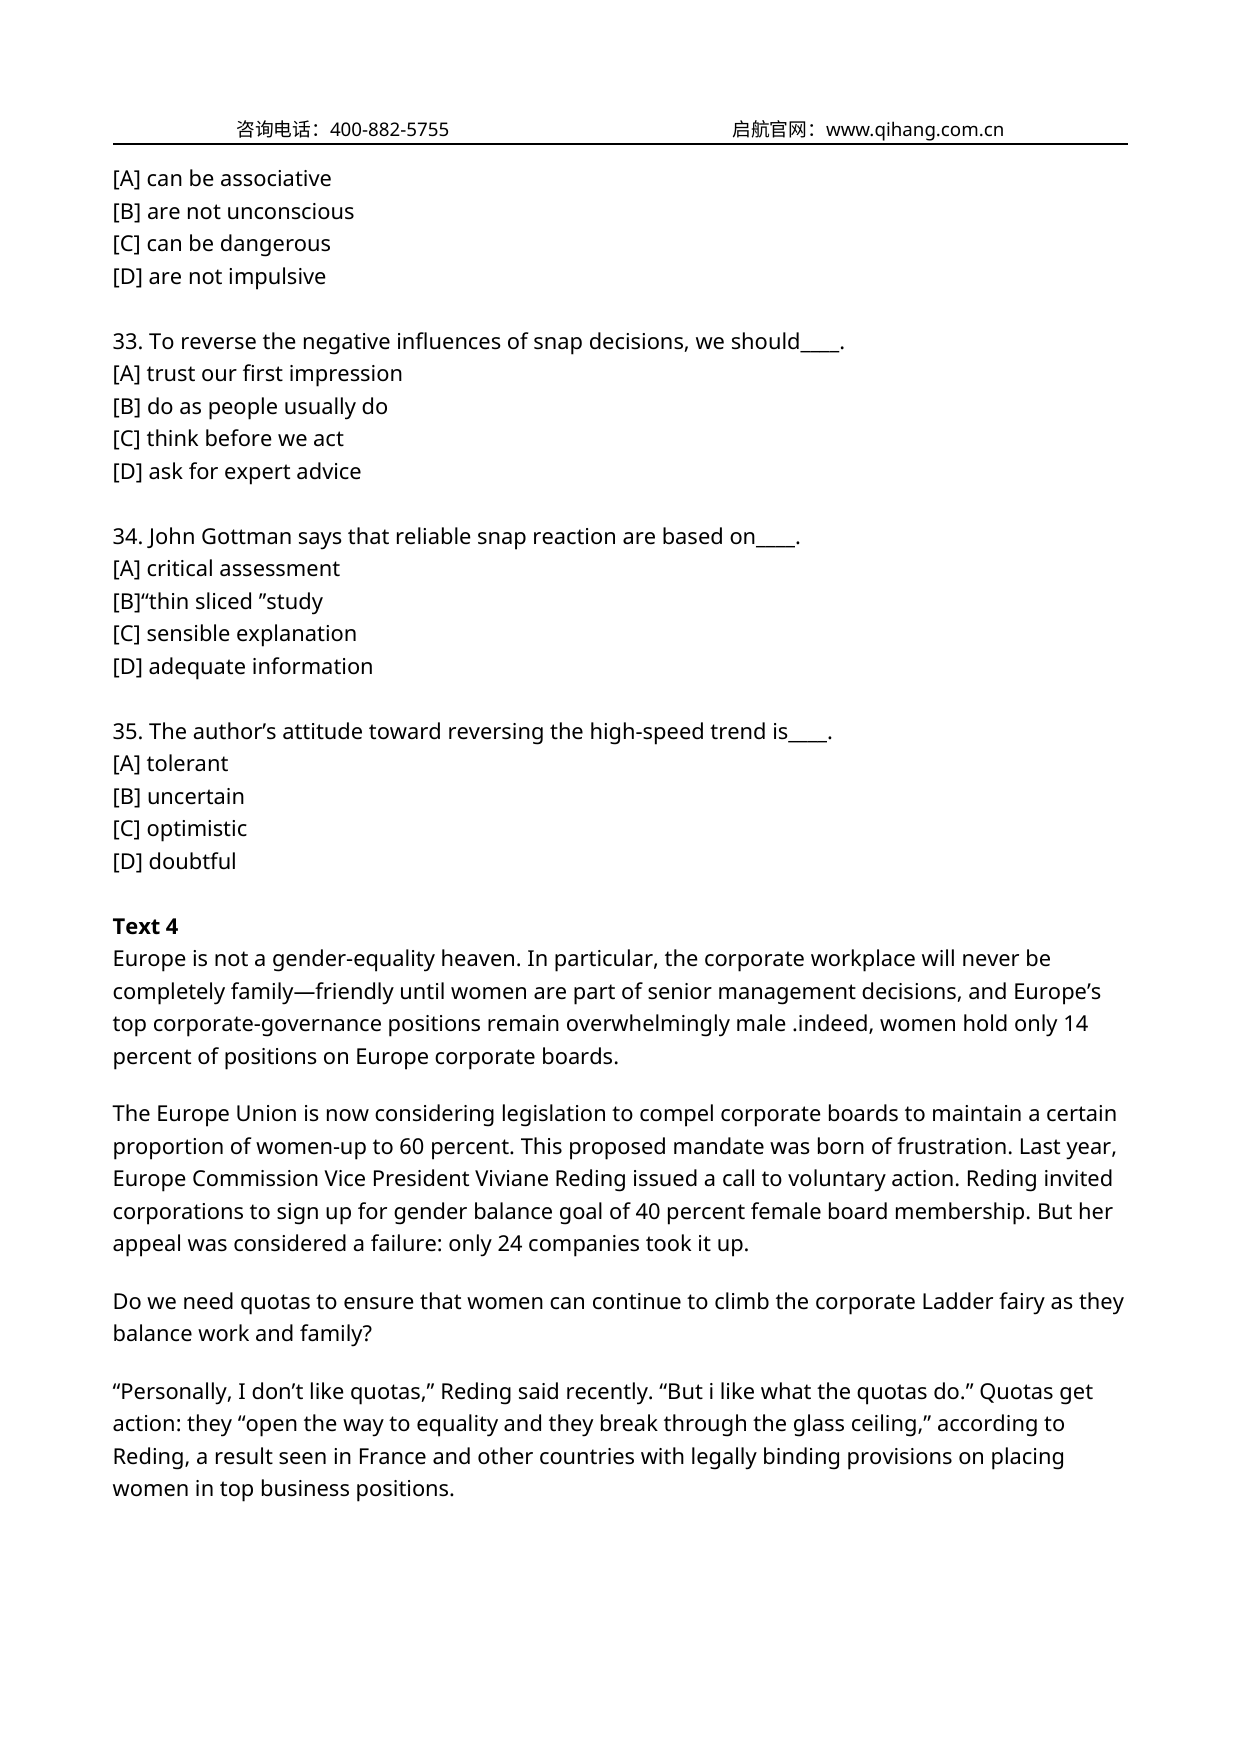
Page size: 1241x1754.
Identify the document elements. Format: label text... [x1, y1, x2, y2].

text “Personally, I don’t like quotas,” Reding said recently. “But i like what the quotas do.” Quotas get action: they “open the way to equality and they break through the glass ceiling,” according to Reding, a result seen in France and other countries with legally binding provisions on placing women in top business positions. [112, 1374, 1128, 1504]
text Do we need quotas to ensure that women can continue to climb the corporate Ladder fairy as they balance work and family? [112, 1284, 1128, 1349]
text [112, 162, 1128, 1072]
text The Europe Union is now considering legislation to compel corporate boards to maintain a certain proportion of women-up to 60 percent. This proposed mandate was born of frustration. Last year, Europe Commission Vice President Viviane Reding issued a call to voluntary action. Reding invited corporations to sign up for gender balance goal of 40 percent female board membership. But her appeal was considered a failure: only 24 companies took it up. [112, 1097, 1128, 1259]
